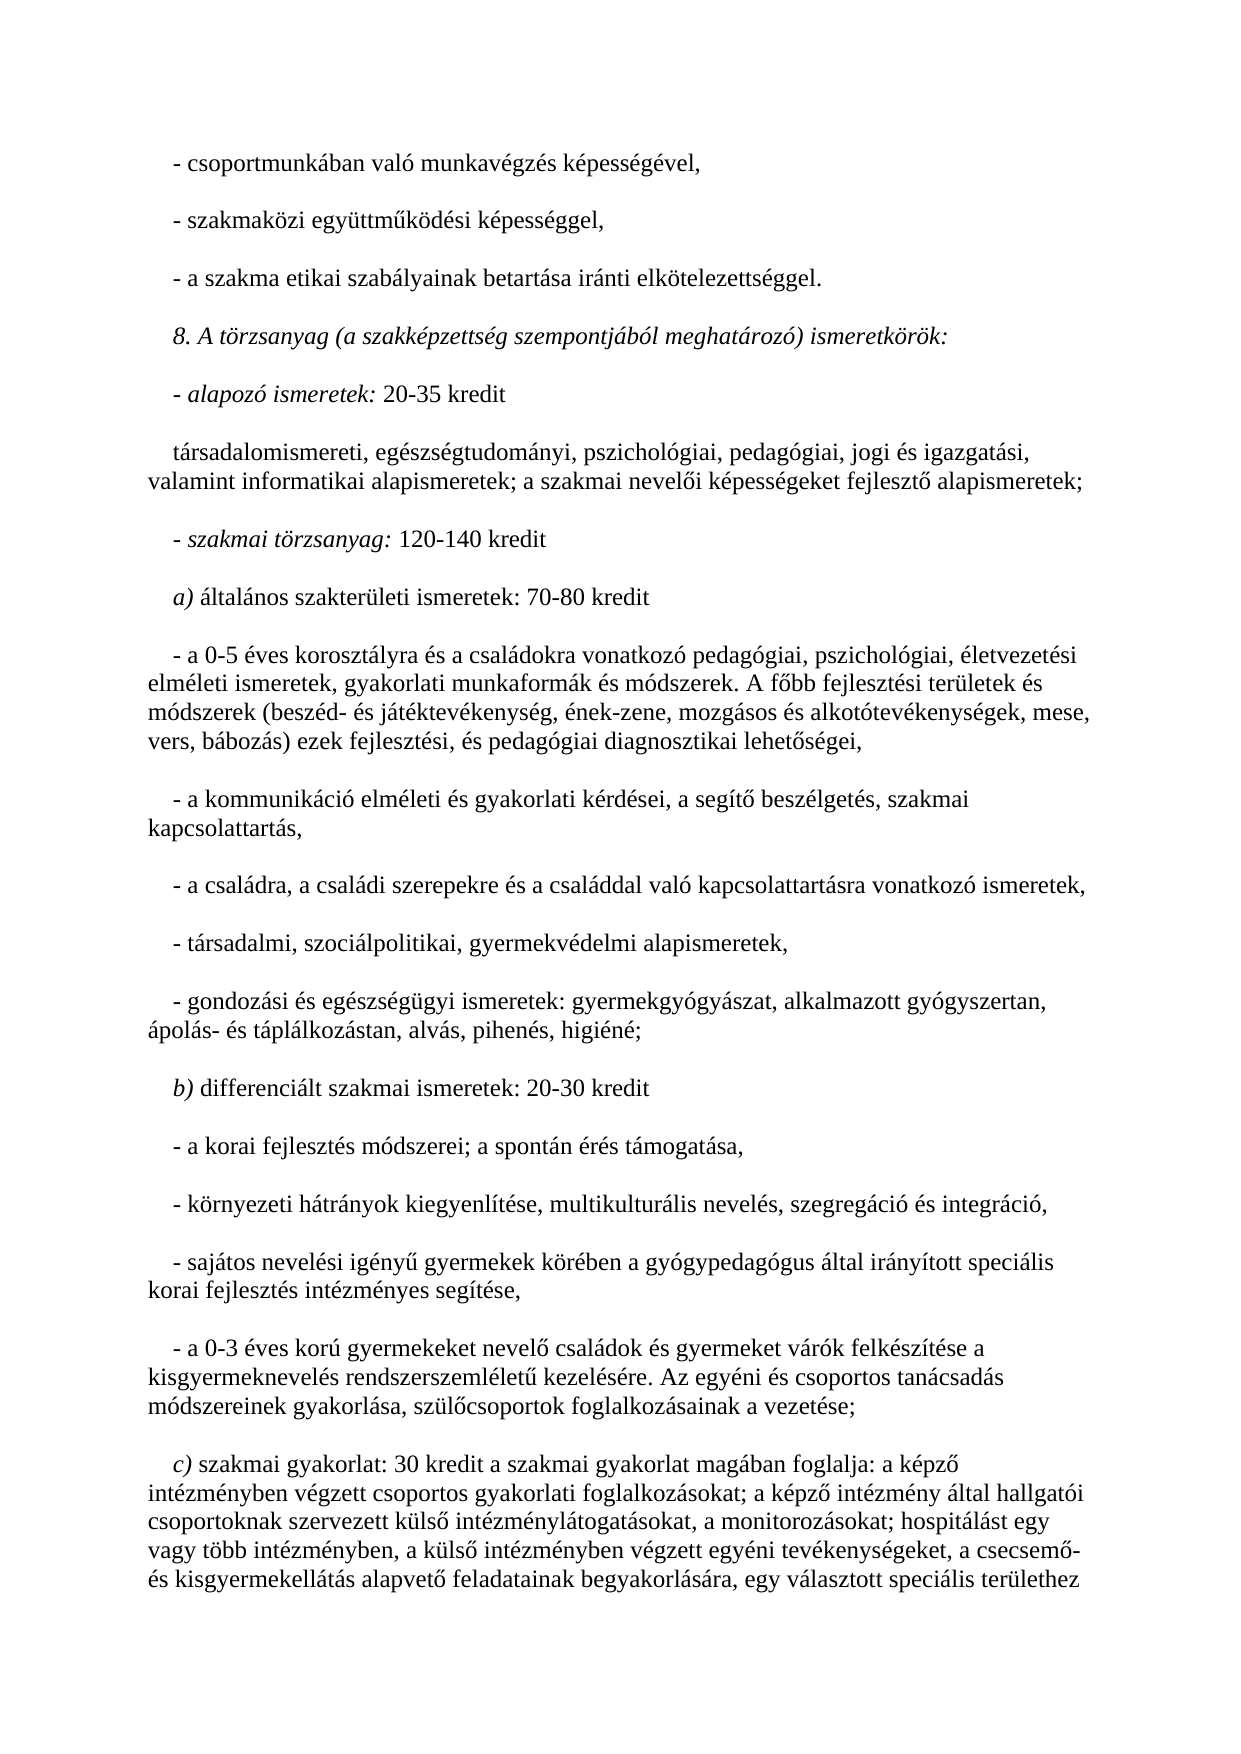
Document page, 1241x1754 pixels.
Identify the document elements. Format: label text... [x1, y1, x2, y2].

text - alapozó ismeretek: 20-35 kredit [148, 379, 1093, 408]
text - társadalmi, szociálpolitikai, gyermekvédelmi alapismeretek, [148, 928, 1093, 957]
text a) általános szakterületi ismeretek: 70-80 kredit [148, 582, 1093, 611]
text - a szakma etikai szabályainak betartása iránti elkötelezettséggel. [148, 263, 1093, 292]
text - a 0-3 éves korú gyermekeket nevelő családok és gyermeket várók felkészítése a kisgyermeknevelés rendszerszemléletű kezelésére. Az egyéni és csoportos tanácsadás módszereinek gyakorlása, szülőcsoportok foglalkozásainak a vezetése; [148, 1333, 1093, 1420]
text - gondozási és egészségügyi ismeretek: gyermekgyógyászat, alkalmazott gyógyszertan, ápolás- és táplálkozástan, alvás, pihenés, higiéné; [148, 986, 1093, 1044]
text - a 0-5 éves korosztályra és a családokra vonatkozó pedagógiai, pszichológiai, életvezetési elméleti ismeretek, gyakorlati munkaformák és módszerek. A főbb fejlesztési területek és módszerek (beszéd- és játéktevékenység, ének-zene, mozgásos és alkotótevékenységek, mese, vers, bábozás) ezek fejlesztési, és pedagógiai diagnosztikai lehetőségei, [148, 640, 1093, 755]
text - csoportmunkában való munkavégzés képességével, [148, 148, 1093, 176]
text - szakmai törzsanyag: 120-140 kredit [148, 524, 1093, 553]
text - a korai fejlesztés módszerei; a spontán érés támogatása, [148, 1131, 1093, 1160]
text társadalomismereti, egészségtudományi, pszichológiai, pedagógiai, jogi és igazgatási, valamint informatikai alapismeretek; a szakmai nevelői képességeket fejlesztő alapismeretek; [148, 437, 1093, 495]
text - szakmaközi együttműködési képességgel, [148, 206, 1093, 234]
text 8. A törzsanyag (a szakképzettség szempontjából meghatározó) ismeretkörök: [148, 321, 1093, 350]
text - sajátos nevelési igényű gyermekek körében a gyógypedagógus által irányított speciális korai fejlesztés intézményes segítése, [148, 1247, 1093, 1304]
text - a családra, a családi szerepekre és a családdal való kapcsolattartásra vonatkozó ismeretek, [148, 871, 1093, 899]
text - a kommunikáció elméleti és gyakorlati kérdései, a segítő beszélgetés, szakmai kapcsolattartás, [148, 784, 1093, 841]
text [148, 1449, 1093, 1593]
text b) differenciált szakmai ismeretek: 20-30 kredit [148, 1073, 1093, 1102]
text - környezeti hátrányok kiegyenlítése, multikulturális nevelés, szegregáció és integráció, [148, 1189, 1093, 1218]
